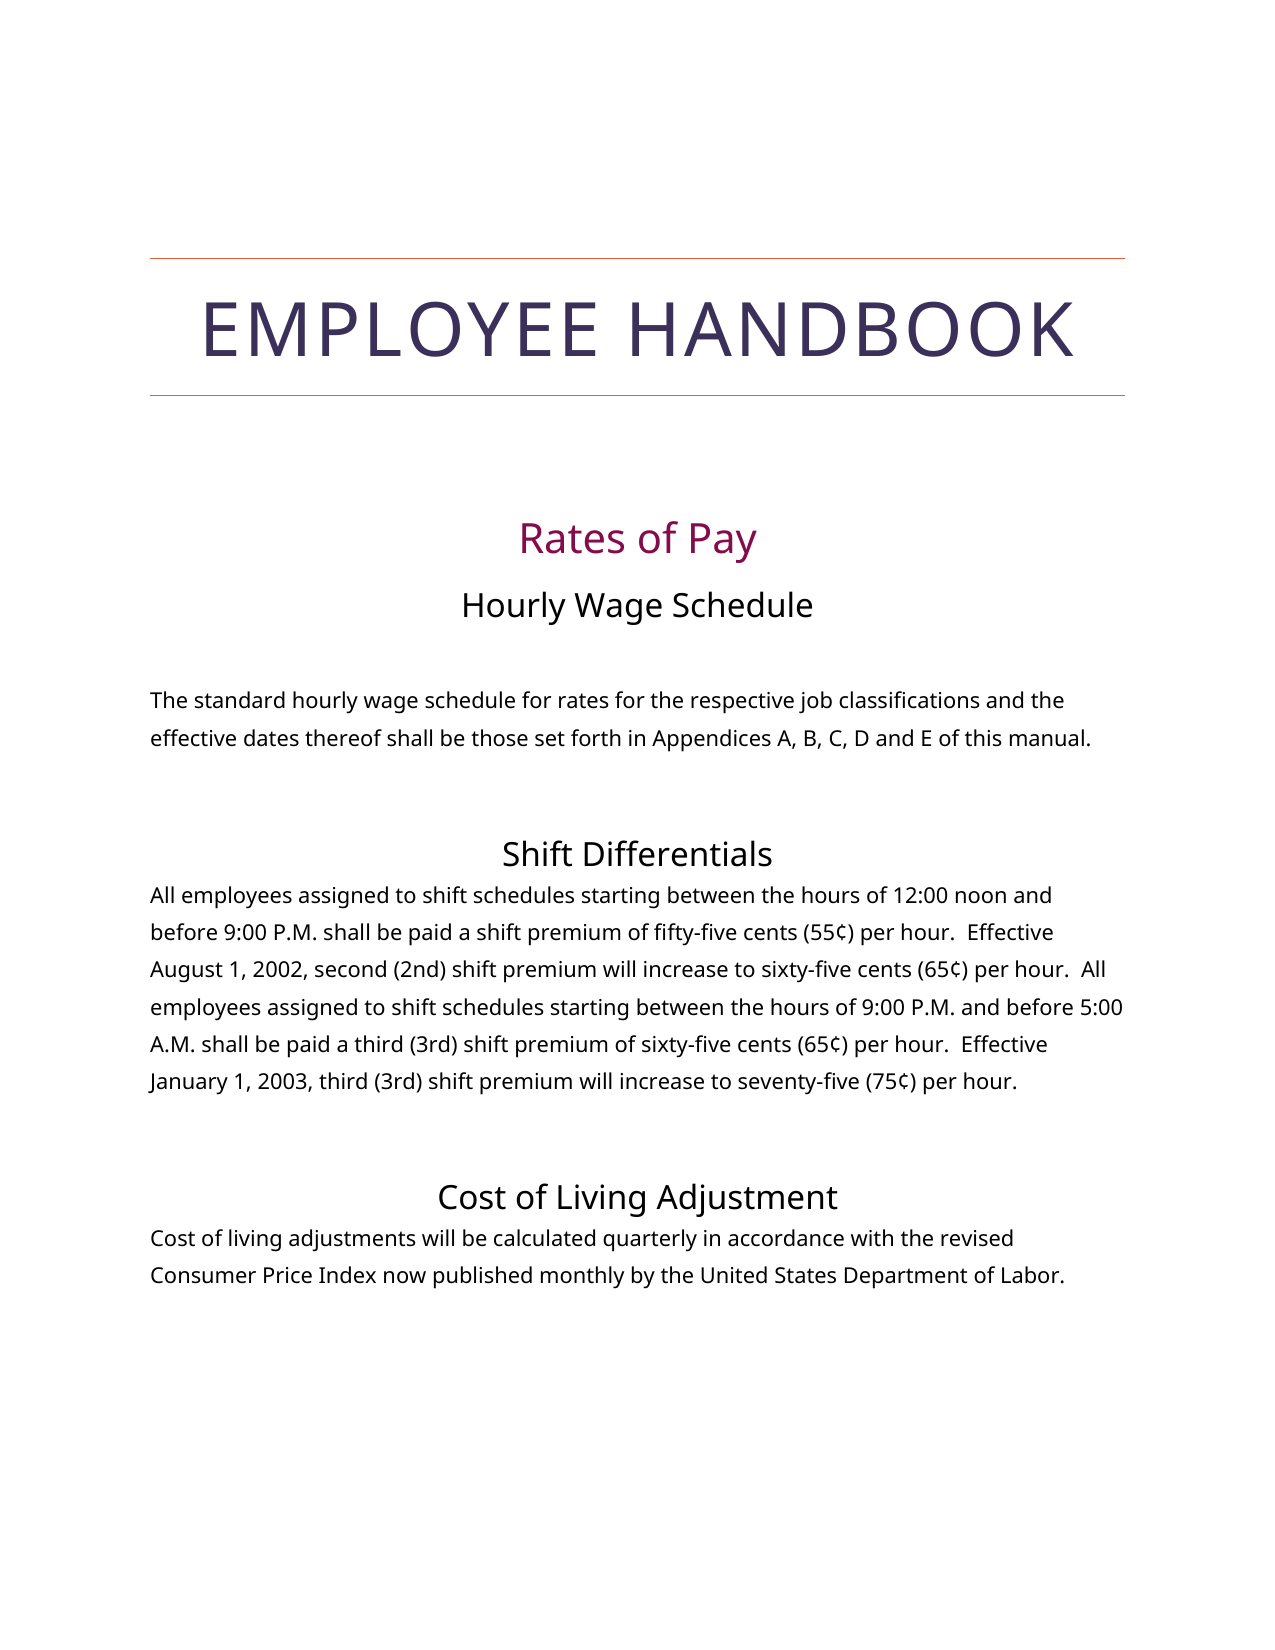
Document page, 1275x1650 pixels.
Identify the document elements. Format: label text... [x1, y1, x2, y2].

text Cost of living adjustments will be calculated quarterly in accordance with the revised Consumer Price Index now published monthly by the United States Department of Labor. [150, 1223, 1125, 1290]
subtitle Hourly Wage Schedule [150, 582, 1125, 627]
text All employees assigned to shift schedules starting between the hours of and before shall be paid a shift premium of fifty-five cents (55¢) per hour. Effective , second (2nd) shift premium will increase to sixty-five cents (65¢) per hour. All employees assigned to shift schedules starting between the hours of and before shall be paid a third (3rd) shift premium of sixty-five cents (65¢) per hour. Effective , third (3rd) shift premium will increase to seventy-five (75¢) per hour. [150, 880, 1125, 1096]
text The standard hourly wage schedule for rates for the respective job classifications and the effective dates thereof shall be those set forth in Appendices A, B, C, D and E of this manual. [150, 685, 1125, 752]
subtitle Cost of Living Adjustment [150, 1173, 1125, 1219]
subtitle Rates of Pay [150, 508, 1125, 565]
title EMPLOYEE HANDBOOK [150, 259, 1125, 395]
subtitle Shift Differentials [150, 830, 1125, 876]
